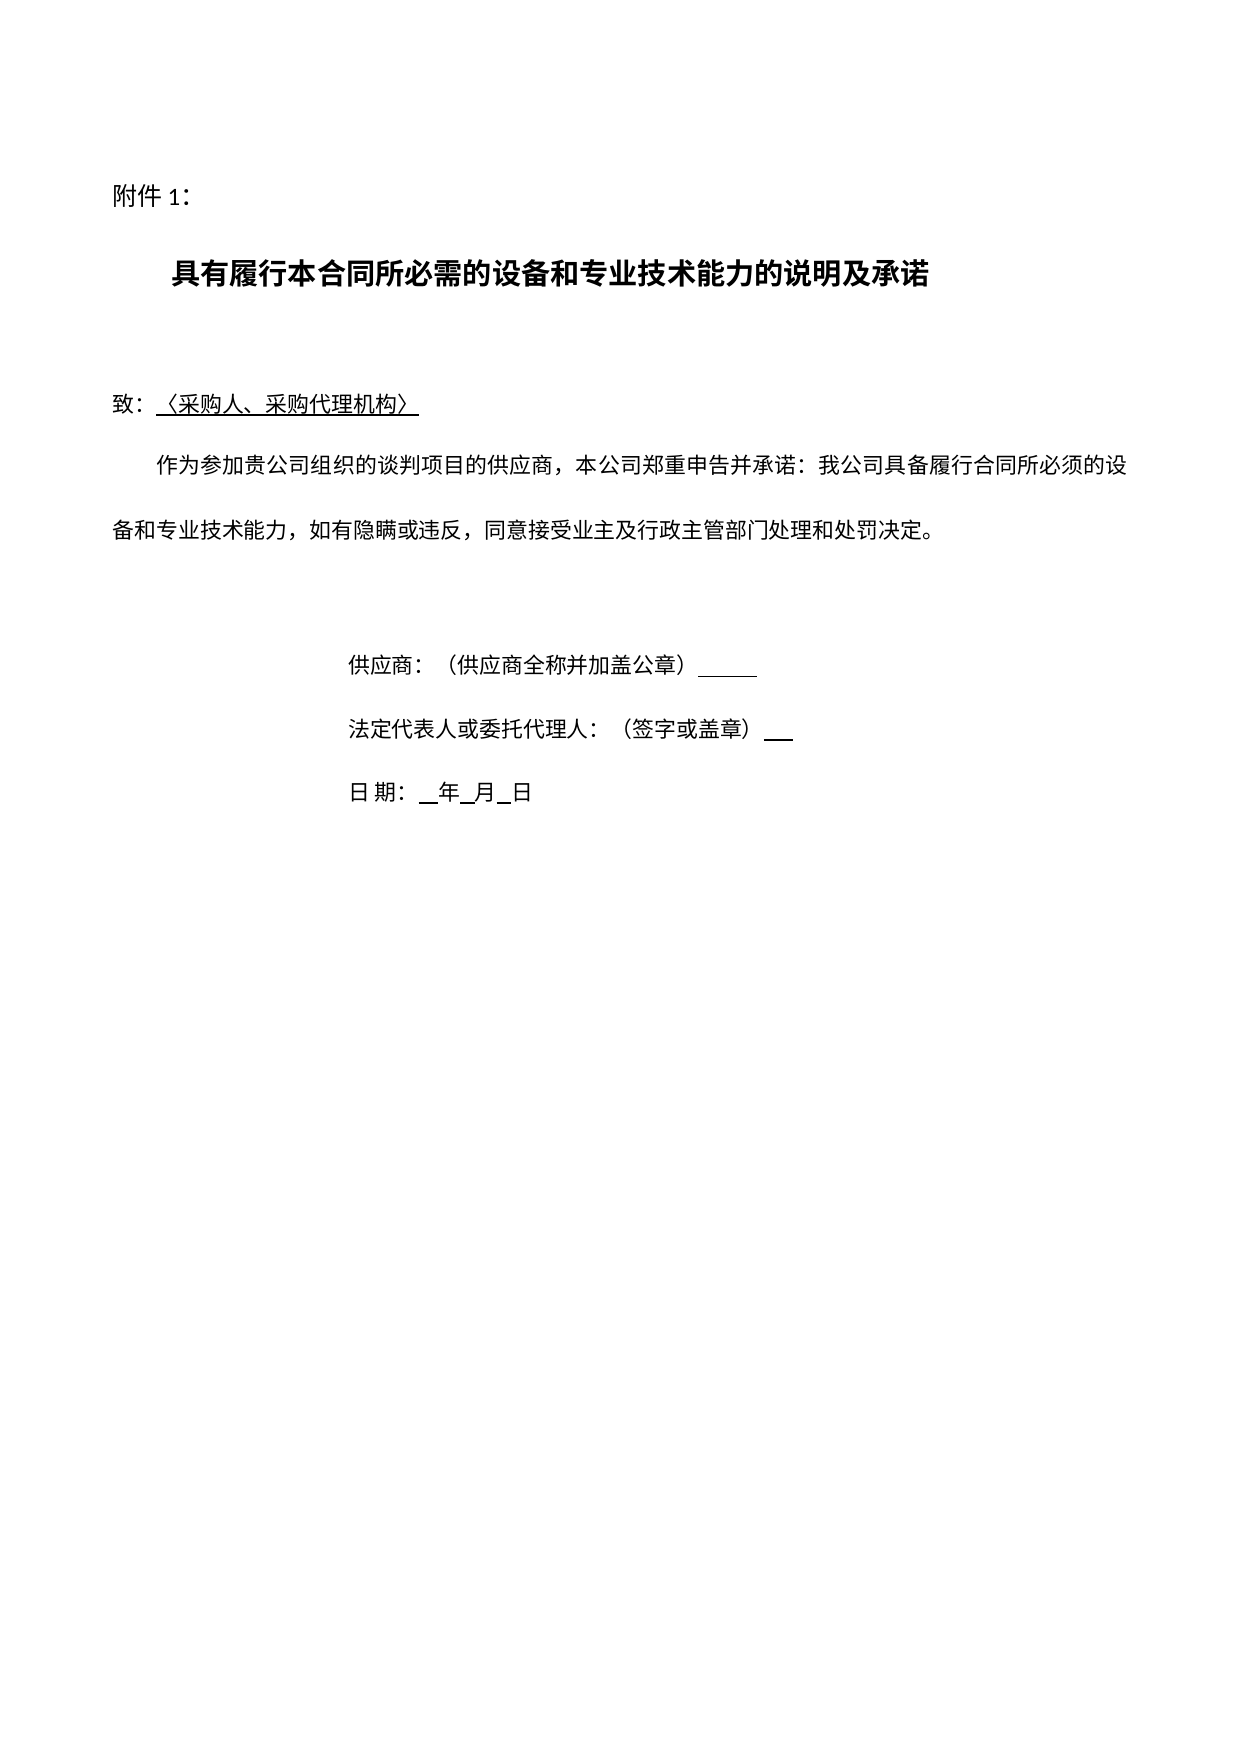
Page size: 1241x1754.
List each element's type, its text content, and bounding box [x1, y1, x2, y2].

text 作为参加贵公司组织的谈判项目的供应商，本公司郑重申告并承诺：我公司具备履行合同所必须的设备和专业技术能力，如有隐瞒或违反，同意接受业主及行政主管部门处理和处罚决定。 [112, 447, 1128, 545]
text 致：〈采购人、采购代理机构〉 [112, 386, 1128, 419]
list 具有履行本合同所必需的设备和专业技术能力的说明及承诺 [112, 239, 1128, 304]
text 法定代表人或委托代理人：（签字或盖章） [112, 712, 1128, 743]
text 附件1： [112, 162, 1128, 227]
text 供应商：（供应商全称并加盖公章） [112, 648, 1128, 680]
text 日 期： 年 月 日 [112, 775, 1128, 807]
